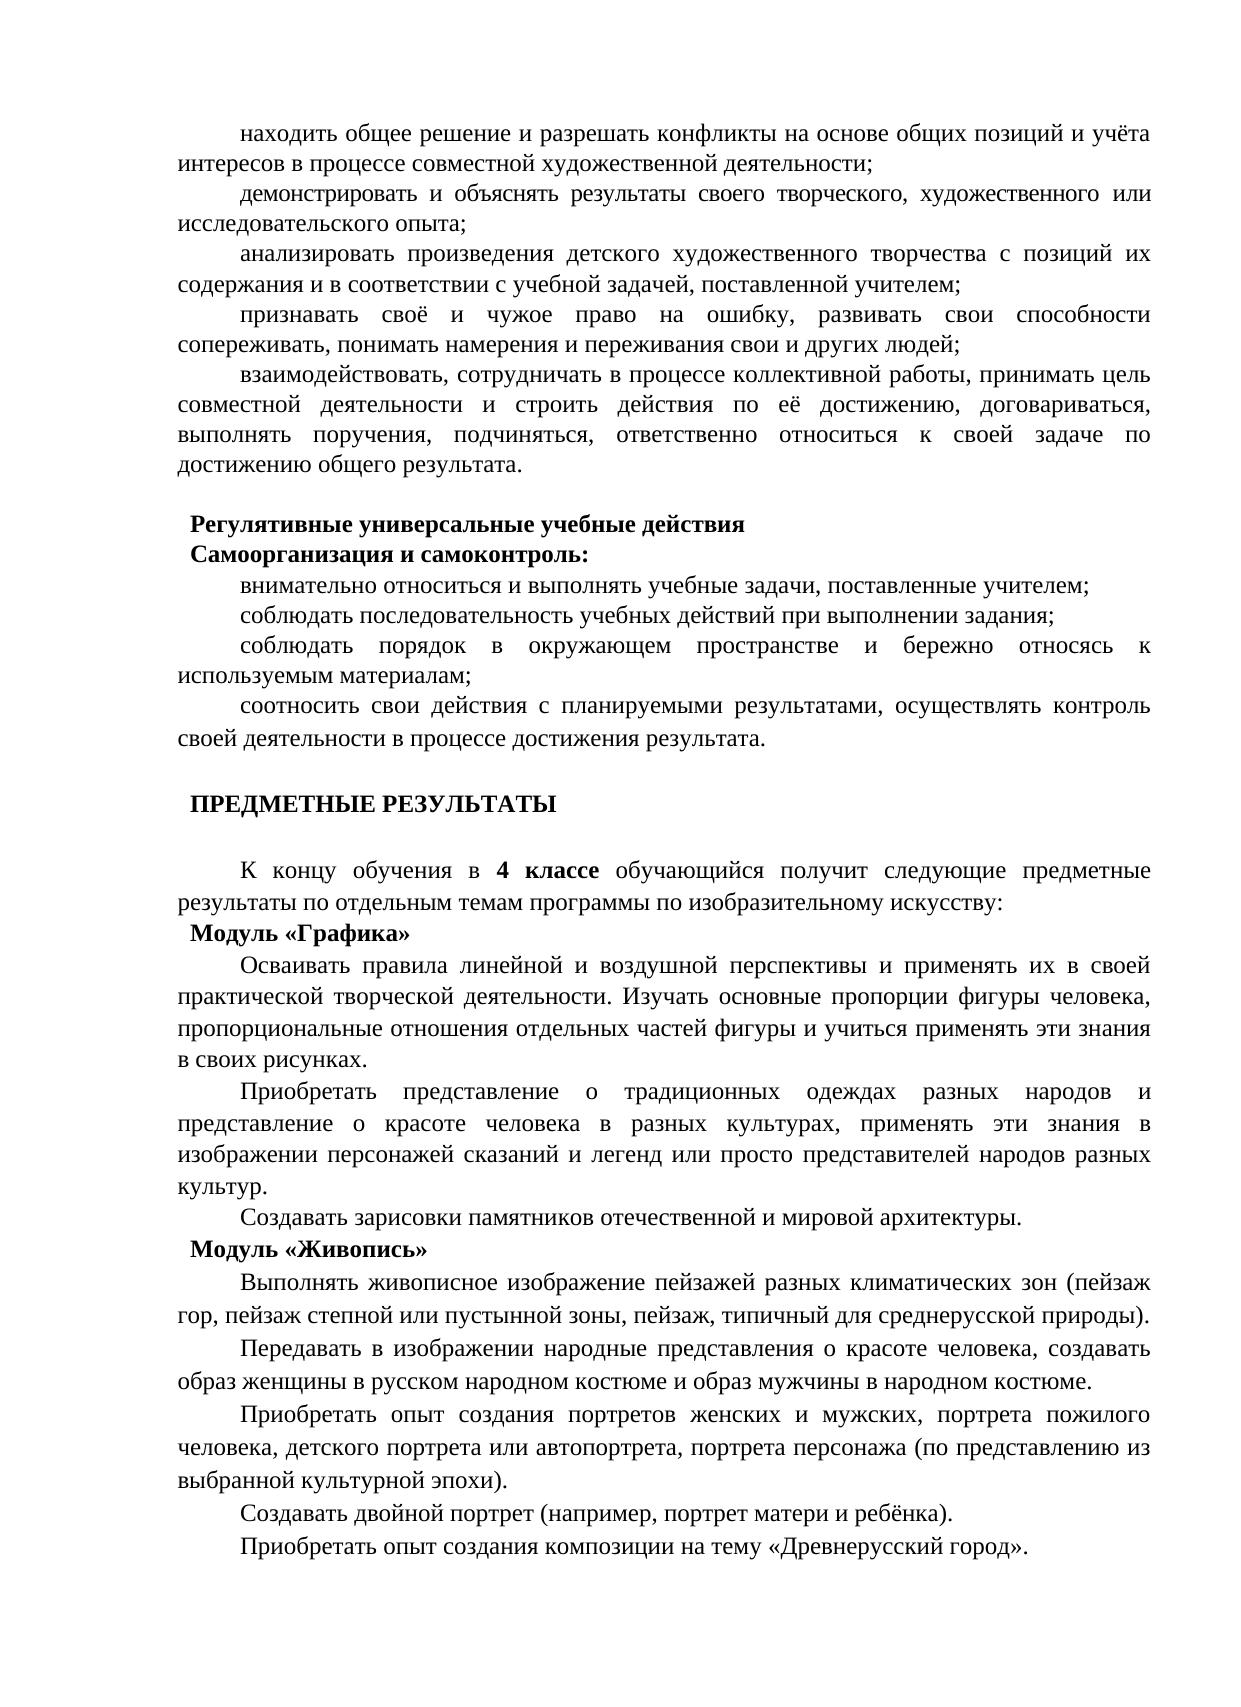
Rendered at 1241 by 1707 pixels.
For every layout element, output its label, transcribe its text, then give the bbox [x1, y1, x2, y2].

text признавать своё и чужое право на ошибку, развивать свои способности сопереживать, понимать намерения и переживания свои и других людей; [177, 299, 1152, 358]
text Выполнять живописное изображение пейзажей разных климатических зон (пейзаж гор, пейзаж степной или пустынной зоны, пейзаж, типичный для среднерусской природы). [177, 1267, 1152, 1329]
text Создавать зарисовки памятников отечественной и мировой архитектуры. [177, 1202, 1152, 1231]
text соблюдать последовательность учебных действий при выполнении задания; [177, 600, 1152, 628]
text Модуль «Графика» [190, 918, 1152, 947]
text соотносить свои действия с планируемыми результатами, осуществлять контроль своей деятельности в процессе достижения результата. [177, 690, 1152, 752]
text соблюдать порядок в окружающем пространстве и бережно относясь к используемым материалам; [177, 630, 1152, 689]
text находить общее решение и разрешать конфликты на основе общих позиций и учёта интересов в процессе совместной художественной деятельности; [177, 118, 1152, 177]
text Регулятивные универсальные учебные действия [190, 509, 1152, 538]
text Приобретать опыт создания композиции на тему «Древнерусский город». [177, 1531, 1152, 1560]
text Приобретать опыт создания портретов женских и мужских, портрета пожилого человека, детского портрета или автопортрета, портрета персонажа (по представлению из выбранной культурной эпохи). [177, 1399, 1152, 1494]
text Самоорганизация и самоконтроль: [190, 539, 1152, 568]
text Передавать в изображении народные представления о красоте человека, создавать образ женщины в русском народном костюме и образ мужчины в народном костюме. [177, 1333, 1152, 1395]
text анализировать произведения детского художественного творчества с позиций их содержания и в соответствии с учебной задачей, поставленной учителем; [177, 238, 1152, 297]
text Создавать двойной портрет (например, портрет матери и ребёнка). [177, 1498, 1152, 1527]
text Модуль «Живопись» [190, 1234, 1152, 1263]
text К концу обучения в 4 классе обучающийся получит следующие предметные результаты по отдельным темам программы по изобразительному искусству: [177, 855, 1152, 916]
text демонстрировать и объяснять результаты своего творческого, художественного или исследовательского опыта; [177, 178, 1152, 237]
text взаимодействовать, сотрудничать в процессе коллективной работы, принимать цель совместной деятельности и строить действия по её достижению, договариваться, выполнять поручения, подчиняться, ответственно относиться к своей задаче по достижению общего результата. [177, 359, 1152, 478]
text внимательно относиться и выполнять учебные задачи, поставленные учителем; [177, 570, 1152, 598]
text Осваивать правила линейной и воздушной перспективы и применять их в своей практической творческой деятельности. Изучать основные пропорции фигуры человека, пропорциональные отношения отдельных частей фигуры и учиться применять эти знания в своих рисунках. [177, 950, 1152, 1073]
text Приобретать представление о традиционных одеждах разных народов и представление о красоте человека в разных культурах, применять эти знания в изображении персонажей сказаний и легенд или просто представителей народов разных культур. [177, 1076, 1152, 1199]
text ПРЕДМЕТНЫЕ РЕЗУЛЬТАТЫ [190, 789, 1152, 818]
